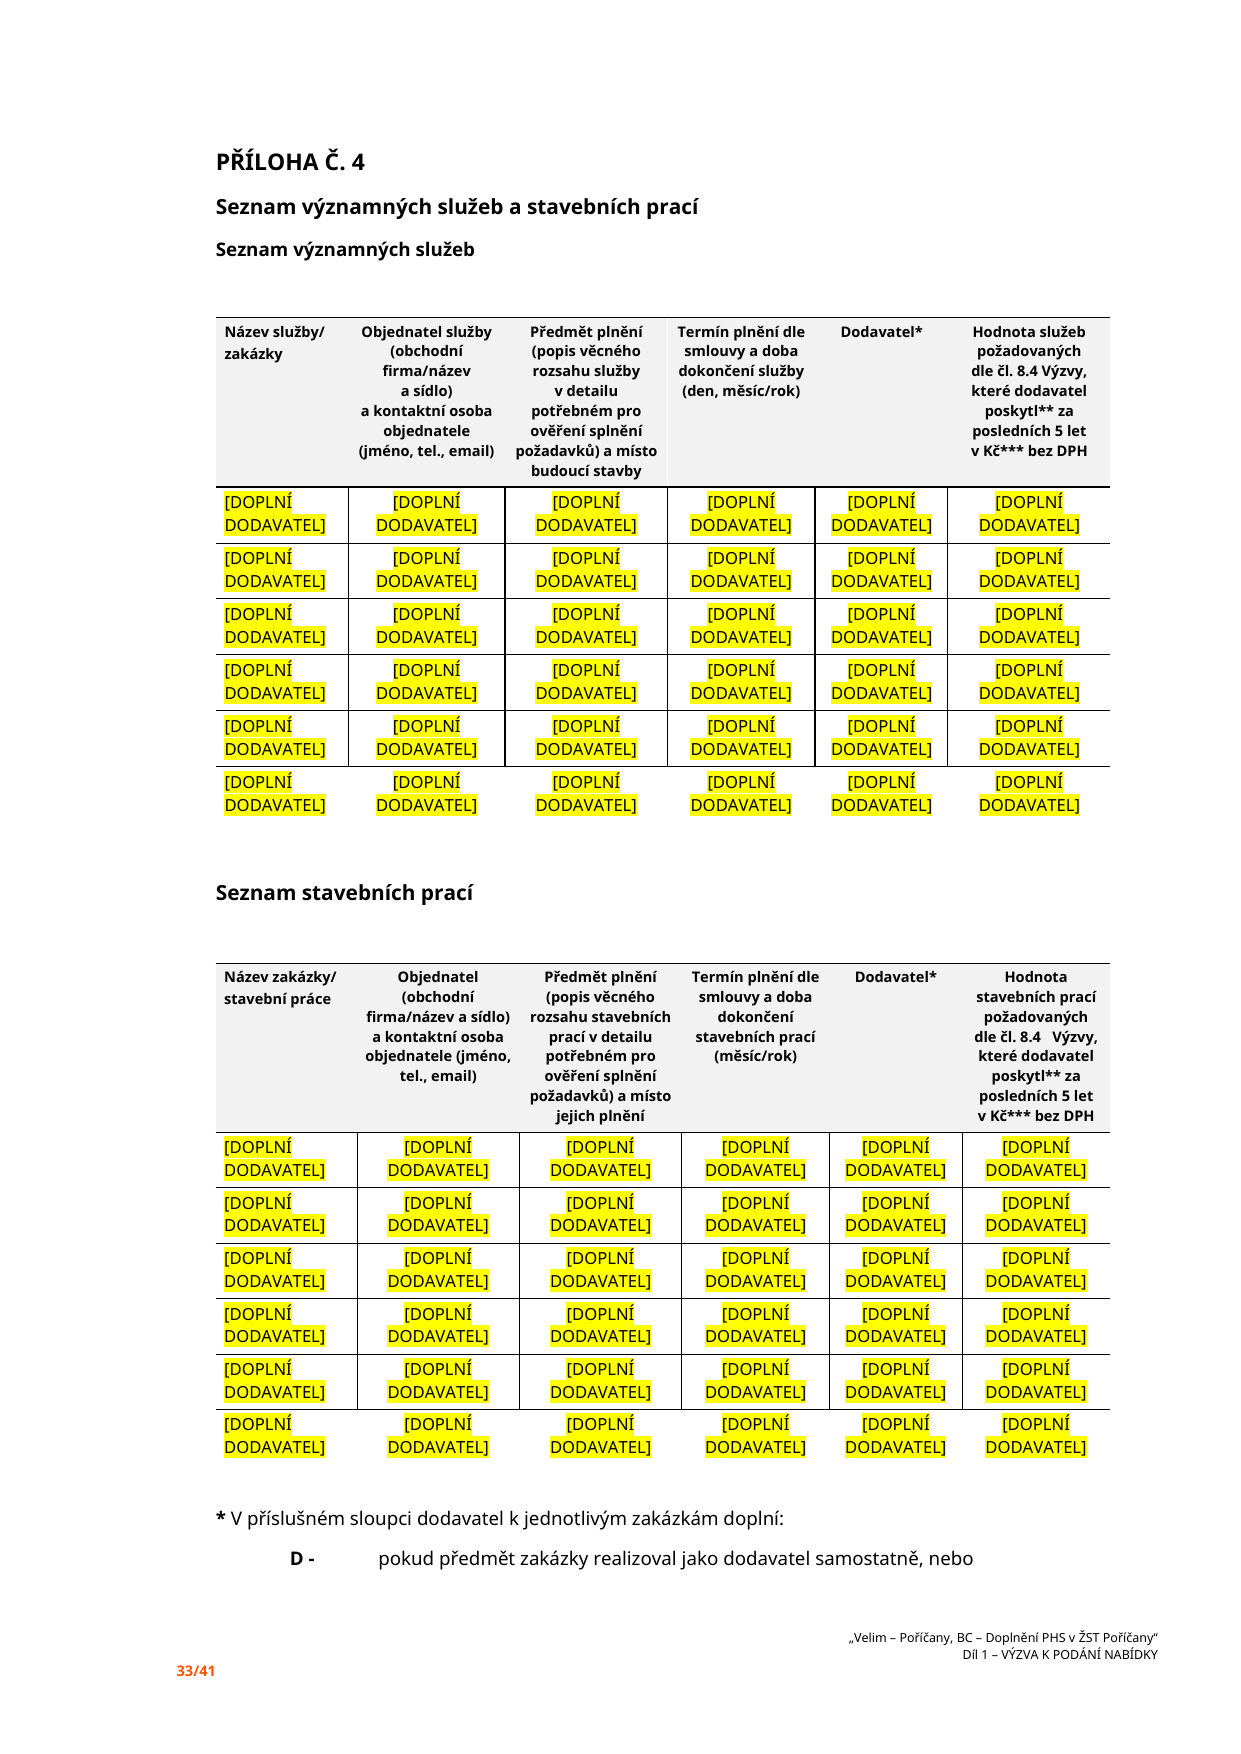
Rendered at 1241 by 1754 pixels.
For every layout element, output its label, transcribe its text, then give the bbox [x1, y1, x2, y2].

table_cell [DOPLNÍ DODAVATEL] [349, 599, 504, 654]
table_cell [DOPLNÍ DODAVATEL] [349, 655, 504, 710]
table_header Název služby/ zakázky [216, 318, 348, 486]
text Seznam významných služeb [216, 236, 1122, 262]
table_cell [DOPLNÍ DODAVATEL] [358, 1299, 519, 1353]
table_cell [DOPLNÍ DODAVATEL] [506, 655, 667, 710]
table_cell [DOPLNÍ DODAVATEL] [830, 1133, 962, 1187]
table_header Hodnota služeb požadovaných dle čl. 8.4 Výzvy, které dodavatel poskytl** za posledních 5 let v Kč*** bez DPH [948, 318, 1110, 486]
table_cell [DOPLNÍ DODAVATEL] [520, 1188, 681, 1243]
table_header Název zakázky/ stavební práce [216, 964, 357, 1132]
table_cell [DOPLNÍ DODAVATEL] [358, 1244, 519, 1298]
text D - pokud předmět zakázky realizoval jako dodavatel samostatně, nebo [289, 1545, 1122, 1571]
table_cell [DOPLNÍ DODAVATEL] [816, 655, 947, 710]
table_header Předmět plnění (popis věcného rozsahu služby v detailu potřebném pro ověření splnění požadavků) a místo budoucí stavby [505, 318, 667, 486]
table_cell [DOPLNÍ DODAVATEL] [358, 1355, 519, 1409]
table_cell [DOPLNÍ DODAVATEL] [830, 1299, 962, 1353]
table_cell [DOPLNÍ DODAVATEL] [216, 1299, 357, 1353]
table_cell [DOPLNÍ DODAVATEL] [216, 488, 348, 542]
table_cell [DOPLNÍ DODAVATEL] [216, 711, 348, 766]
table_cell [DOPLNÍ DODAVATEL] [349, 711, 504, 766]
table_cell [DOPLNÍ DODAVATEL] [963, 1188, 1110, 1243]
table_cell [DOPLNÍ DODAVATEL] [829, 1410, 962, 1464]
table_cell [DOPLNÍ DODAVATEL] [668, 599, 814, 654]
text Seznam stavebních prací [216, 878, 1122, 907]
table_cell [DOPLNÍ DODAVATEL] [948, 599, 1110, 654]
table_cell [DOPLNÍ DODAVATEL] [815, 767, 948, 822]
table_cell [DOPLNÍ DODAVATEL] [682, 1133, 829, 1187]
table_cell [DOPLNÍ DODAVATEL] [682, 1244, 829, 1298]
table_cell [DOPLNÍ DODAVATEL] [948, 544, 1110, 598]
text Příloha č. 4 [216, 146, 1122, 177]
table_cell [DOPLNÍ DODAVATEL] [682, 1299, 829, 1353]
table_cell [DOPLNÍ DODAVATEL] [668, 711, 814, 766]
table_cell [DOPLNÍ DODAVATEL] [506, 711, 667, 766]
table_header Objednatel služby (obchodní firma/název a sídlo) a kontaktní osoba objednatele (jméno, tel., email) [348, 318, 505, 486]
table_cell [DOPLNÍ DODAVATEL] [216, 1244, 357, 1298]
table_cell [DOPLNÍ DODAVATEL] [668, 767, 815, 822]
table_cell [DOPLNÍ DODAVATEL] [948, 655, 1110, 710]
table_cell [DOPLNÍ DODAVATEL] [520, 1244, 681, 1298]
table_cell [DOPLNÍ DODAVATEL] [520, 1355, 681, 1409]
table_cell [DOPLNÍ DODAVATEL] [216, 767, 348, 822]
table_cell [DOPLNÍ DODAVATEL] [963, 1355, 1110, 1409]
table_cell [DOPLNÍ DODAVATEL] [816, 544, 947, 598]
table_cell [DOPLNÍ DODAVATEL] [963, 1299, 1110, 1353]
table_cell [DOPLNÍ DODAVATEL] [357, 1410, 519, 1464]
table_cell [DOPLNÍ DODAVATEL] [216, 599, 348, 654]
table_cell [DOPLNÍ DODAVATEL] [358, 1188, 519, 1243]
table_cell [DOPLNÍ DODAVATEL] [519, 1410, 682, 1464]
table_header Předmět plnění (popis věcného rozsahu stavebních prací v detailu potřebném pro ověření splnění požadavků) a místo jejich plnění [519, 964, 682, 1132]
table_cell [DOPLNÍ DODAVATEL] [349, 488, 504, 542]
table_cell [DOPLNÍ DODAVATEL] [668, 655, 814, 710]
table_cell [DOPLNÍ DODAVATEL] [830, 1188, 962, 1243]
table_cell [DOPLNÍ DODAVATEL] [216, 544, 348, 598]
table_header Hodnota stavebních prací požadovaných dle čl. 8.4 Výzvy, které dodavatel poskytl** za posledních 5 let v Kč*** bez DPH [962, 964, 1110, 1132]
table_cell [DOPLNÍ DODAVATEL] [963, 1244, 1110, 1298]
table_cell [DOPLNÍ DODAVATEL] [216, 1188, 357, 1243]
table_header Termín plnění dle smlouvy a doba dokončení stavebních prací (měsíc/rok) [682, 964, 829, 1132]
table_cell [DOPLNÍ DODAVATEL] [520, 1299, 681, 1353]
table_cell [DOPLNÍ DODAVATEL] [506, 544, 667, 598]
table_cell [DOPLNÍ DODAVATEL] [505, 767, 667, 822]
table_cell [DOPLNÍ DODAVATEL] [948, 767, 1110, 822]
table_cell [DOPLNÍ DODAVATEL] [830, 1244, 962, 1298]
table_header Dodavatel* [815, 318, 948, 486]
table_cell [DOPLNÍ DODAVATEL] [963, 1133, 1110, 1187]
table_cell [DOPLNÍ DODAVATEL] [962, 1410, 1110, 1464]
table_cell [DOPLNÍ DODAVATEL] [816, 711, 947, 766]
table_cell [DOPLNÍ DODAVATEL] [506, 488, 667, 542]
table_cell [DOPLNÍ DODAVATEL] [358, 1133, 519, 1187]
table_cell [DOPLNÍ DODAVATEL] [520, 1133, 681, 1187]
table_cell [DOPLNÍ DODAVATEL] [682, 1410, 829, 1464]
text * V příslušném sloupci dodavatel k jednotlivým zakázkám doplní: [216, 1505, 1122, 1530]
table_cell [DOPLNÍ DODAVATEL] [216, 1355, 357, 1409]
table_cell [DOPLNÍ DODAVATEL] [216, 655, 348, 710]
table_cell [DOPLNÍ DODAVATEL] [816, 488, 947, 542]
table_cell [DOPLNÍ DODAVATEL] [830, 1355, 962, 1409]
table_cell [DOPLNÍ DODAVATEL] [816, 599, 947, 654]
table_cell [DOPLNÍ DODAVATEL] [216, 1133, 357, 1187]
table_cell [DOPLNÍ DODAVATEL] [682, 1355, 829, 1409]
table_cell [DOPLNÍ DODAVATEL] [948, 711, 1110, 766]
table_cell [DOPLNÍ DODAVATEL] [349, 544, 504, 598]
table_header Objednatel (obchodní firma/název a sídlo) a kontaktní osoba objednatele (jméno, tel., email) [357, 964, 519, 1132]
table_cell [DOPLNÍ DODAVATEL] [948, 488, 1110, 542]
table_cell [DOPLNÍ DODAVATEL] [216, 1410, 357, 1464]
table_cell [DOPLNÍ DODAVATEL] [682, 1188, 829, 1243]
table_header Termín plnění dle smlouvy a doba dokončení služby (den, měsíc/rok) [668, 318, 815, 486]
table_cell [DOPLNÍ DODAVATEL] [506, 599, 667, 654]
table_cell [DOPLNÍ DODAVATEL] [668, 544, 814, 598]
text Seznam významných služeb a stavebních prací [216, 192, 1122, 221]
table_header Dodavatel* [829, 964, 962, 1132]
table_cell [DOPLNÍ DODAVATEL] [348, 767, 505, 822]
table_cell [DOPLNÍ DODAVATEL] [668, 488, 814, 542]
